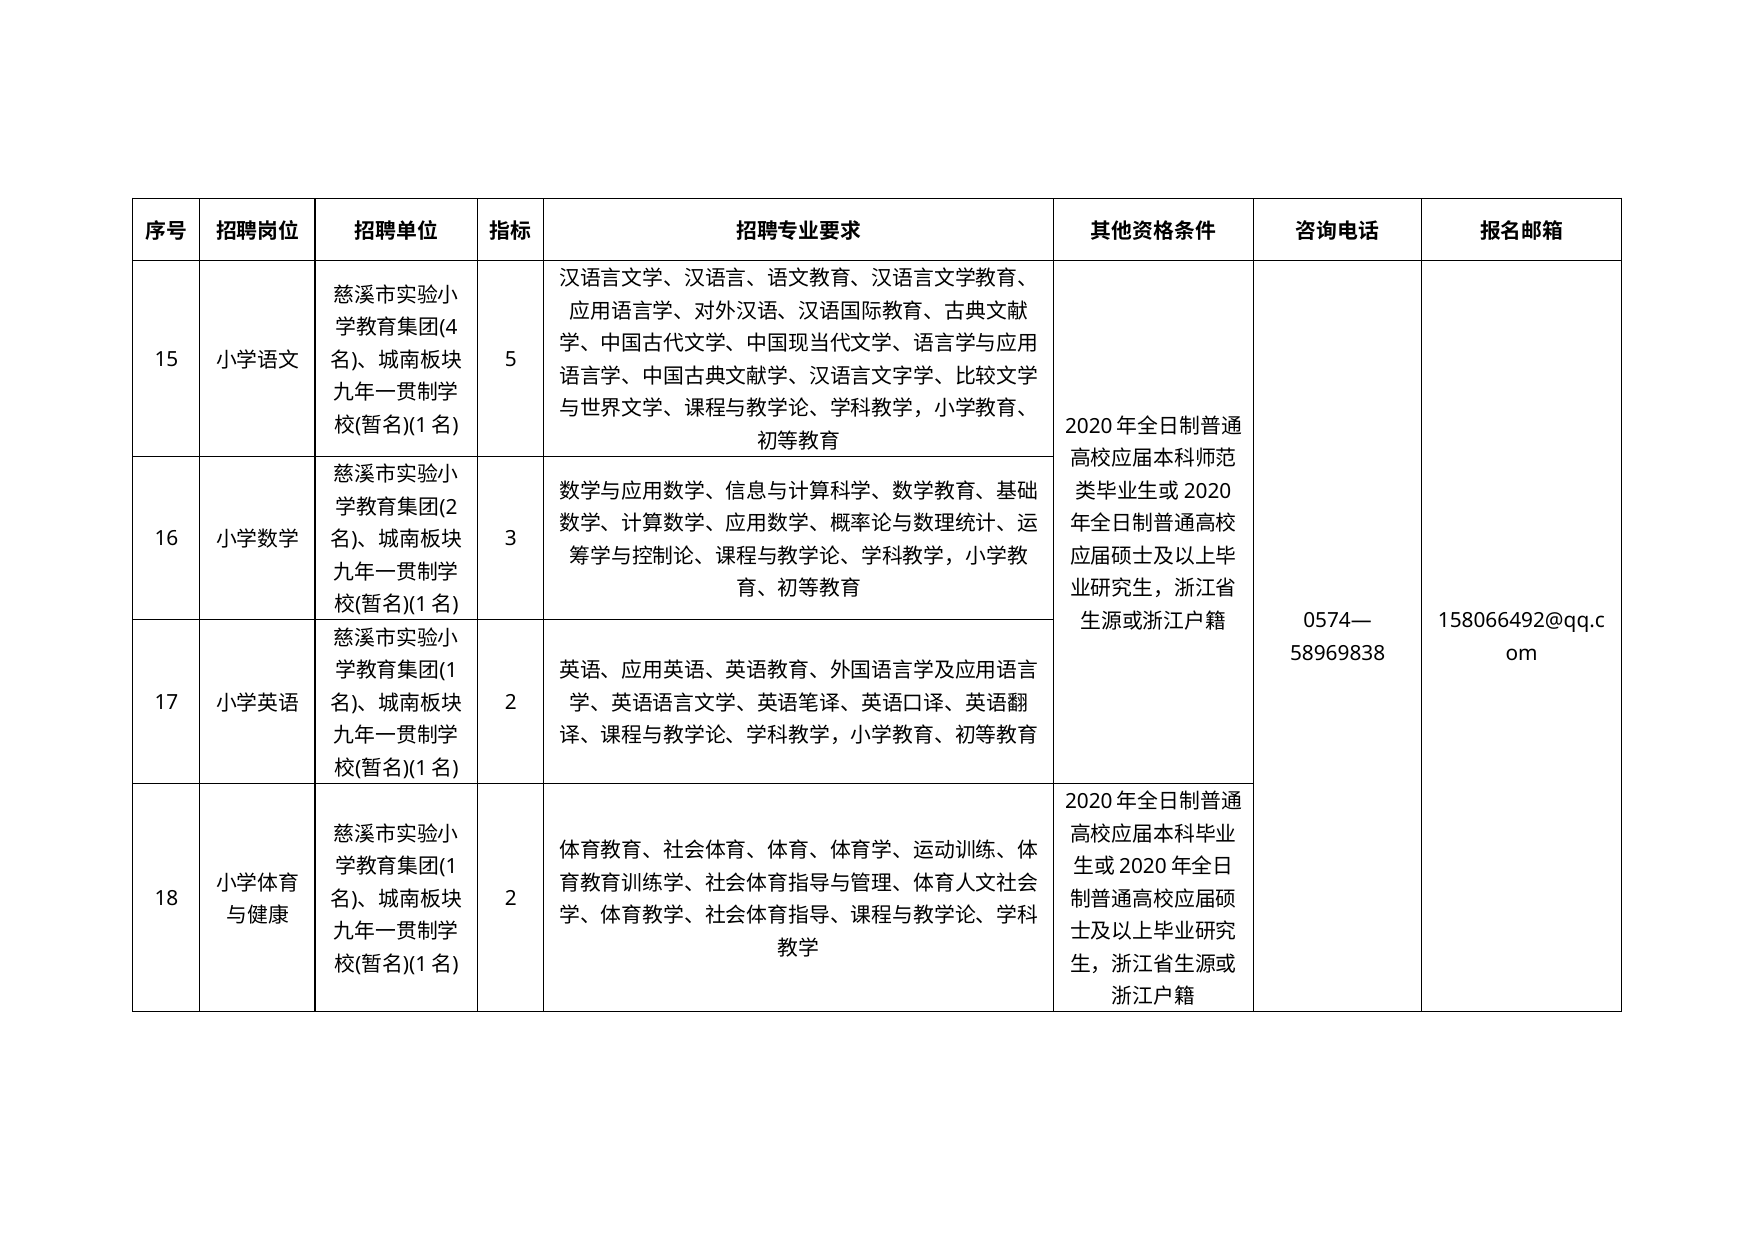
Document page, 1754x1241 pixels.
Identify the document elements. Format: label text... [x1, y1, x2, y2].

table_cell 小学体育与健康 [200, 784, 314, 1011]
table_cell 小学语文 [200, 261, 314, 456]
table_header 指标 [478, 199, 543, 259]
table_cell 18 [133, 784, 199, 1011]
table_cell 3 [478, 457, 543, 619]
table_cell 17 [133, 620, 199, 783]
table_header 招聘单位 [316, 199, 477, 259]
table_cell 小学英语 [200, 620, 314, 783]
table_cell 0574—58969838 [1254, 261, 1421, 1011]
table_cell 15 [133, 261, 199, 456]
table_cell 小学数学 [200, 457, 314, 619]
table_cell 慈溪市实验小学教育集团(2名)、城南板块九年一贯制学校(暂名)(1名) [316, 457, 477, 619]
table_header 序号 [133, 199, 199, 259]
table_header 招聘专业要求 [544, 199, 1053, 259]
table_cell 2020年全日制普通高校应届本科师范类毕业生或2020年全日制普通高校应届硕士及以上毕业研究生，浙江省生源或浙江户籍 [1054, 261, 1253, 783]
table_cell 汉语言文学、汉语言、语文教育、汉语言文学教育、应用语言学、对外汉语、汉语国际教育、古典文献学、中国古代文学、中国现当代文学、语言学与应用语言学、中国古典文献学、汉语言文字学、比较文学与世界文学、课程与教学论、学科教学，小学教育、初等教育 [544, 261, 1053, 456]
table_cell 5 [478, 261, 543, 456]
table_cell 慈溪市实验小学教育集团(1名)、城南板块九年一贯制学校(暂名)(1名) [316, 620, 477, 783]
table_cell 慈溪市实验小学教育集团(1名)、城南板块九年一贯制学校(暂名)(1名) [316, 784, 477, 1011]
table_cell 2 [478, 784, 543, 1011]
table_cell 慈溪市实验小学教育集团(4名)、城南板块九年一贯制学校(暂名)(1名) [316, 261, 477, 456]
table_cell 英语、应用英语、英语教育、外国语言学及应用语言学、英语语言文学、英语笔译、英语口译、英语翻译、课程与教学论、学科教学，小学教育、初等教育 [544, 620, 1053, 783]
table_cell 2020年全日制普通高校应届本科毕业生或2020年全日制普通高校应届硕士及以上毕业研究生，浙江省生源或浙江户籍 [1054, 784, 1253, 1011]
table_header 咨询电话 [1254, 199, 1421, 259]
table_cell 体育教育、社会体育、体育、体育学、运动训练、体育教育训练学、社会体育指导与管理、体育人文社会学、体育教学、社会体育指导、课程与教学论、学科教学 [544, 784, 1053, 1011]
table_cell 数学与应用数学、信息与计算科学、数学教育、基础数学、计算数学、应用数学、概率论与数理统计、运筹学与控制论、课程与教学论、学科教学，小学教育、初等教育 [544, 457, 1053, 619]
table_header 报名邮箱 [1422, 199, 1621, 259]
table_header 其他资格条件 [1054, 199, 1253, 259]
table_cell 16 [133, 457, 199, 619]
table_cell 158066492@qq.com [1422, 261, 1621, 1011]
table_cell 2 [478, 620, 543, 783]
table_header 招聘岗位 [200, 199, 314, 259]
